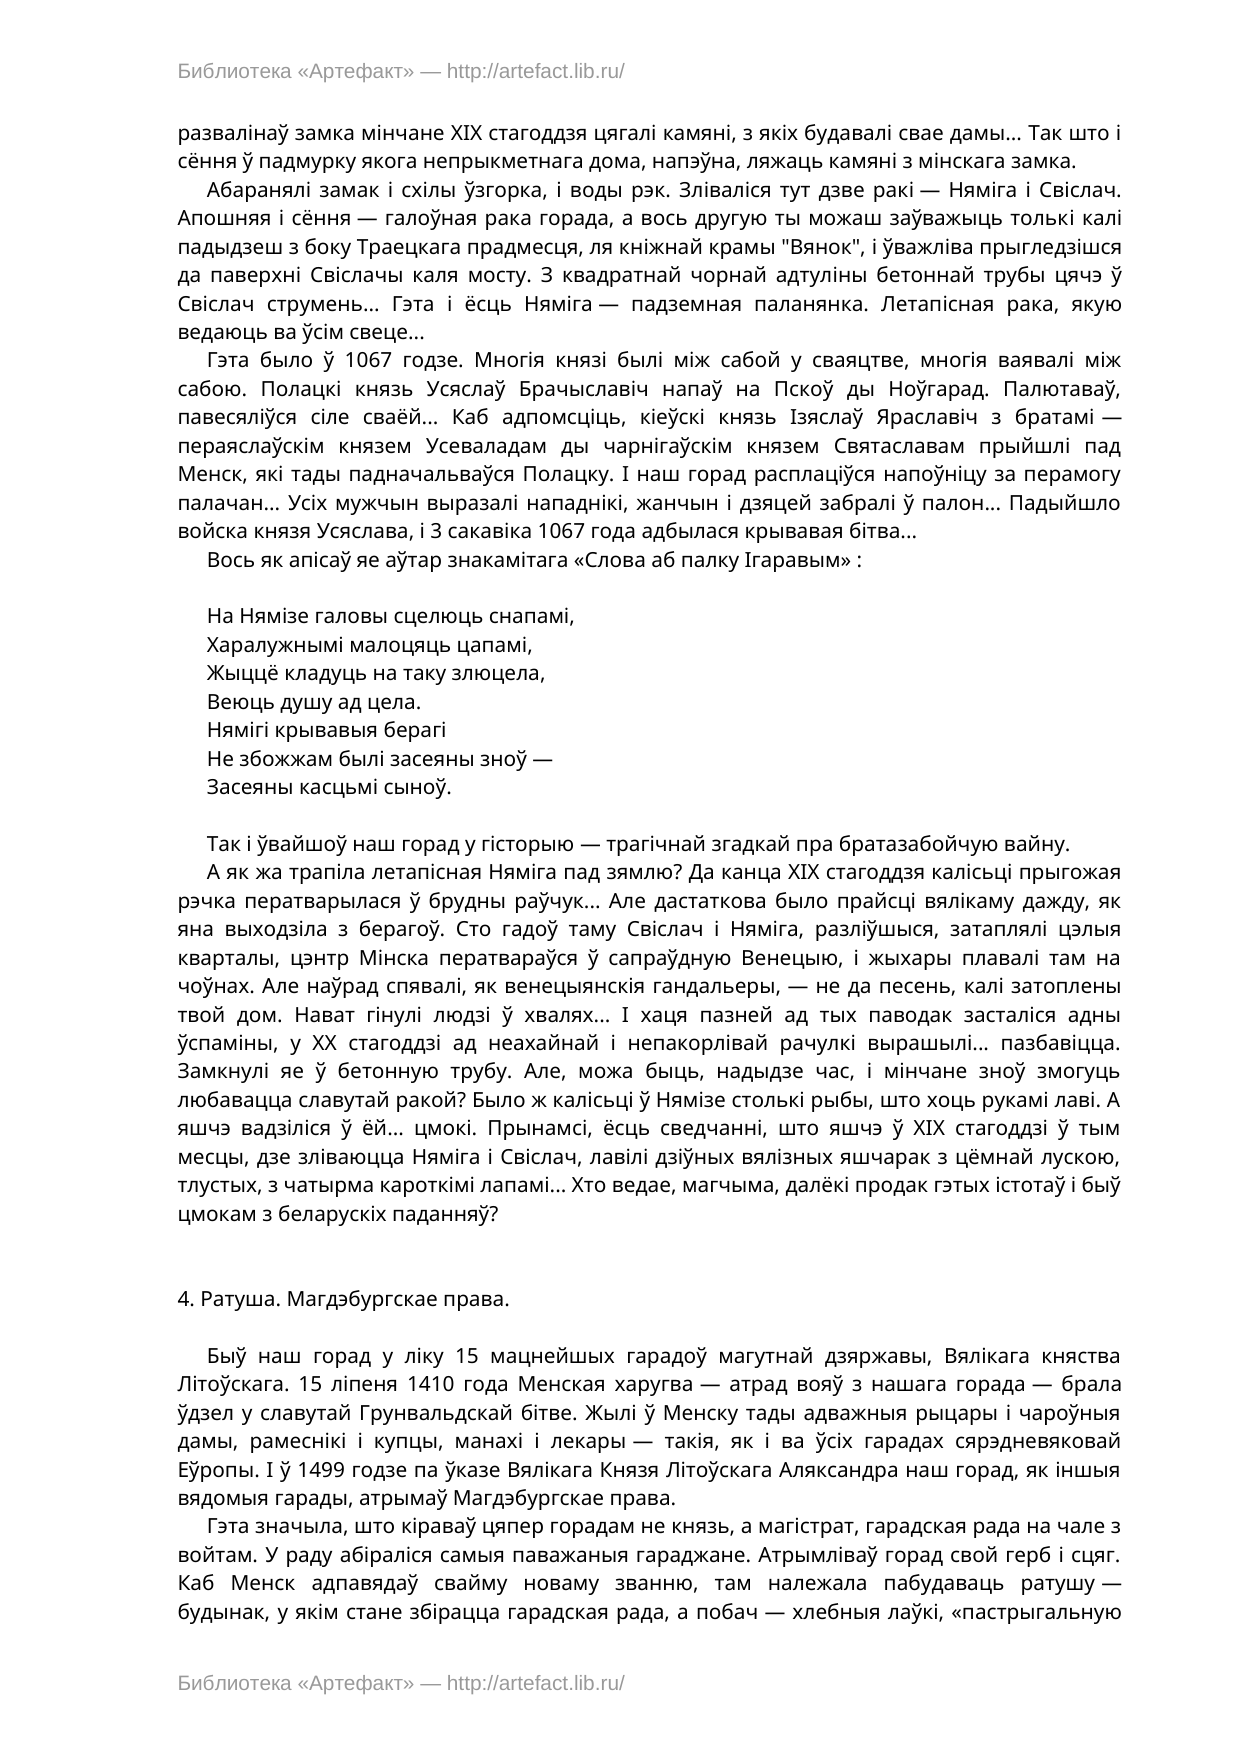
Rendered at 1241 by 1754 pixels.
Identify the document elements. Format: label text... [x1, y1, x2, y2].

text Жыццё кладуць на таку злюцела, [177, 658, 1122, 687]
subtitle 4. Ратуша. Магдэбургскае права. [177, 1284, 1122, 1312]
text Нямігі крывавыя берагі [177, 715, 1122, 744]
text Не збожжам былі засеяны зноў — [177, 744, 1122, 772]
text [177, 118, 1122, 175]
text А як жа трапіла летапісная Няміга пад зямлю? Да канца ХІХ стагоддзя калісьці прыгожая рэчка ператварылася ў брудны раўчук... Але дастаткова было прайсці вялікаму дажду, як яна выходзіла з берагоў. Сто гадоў таму Свіслач і Няміга, разліўшыся, затаплялі цэлыя кварталы, цэнтр Мінска ператвараўся ў сапраўдную Венецыю, і жыхары плавалі там на чоўнах. Але наўрад спявалі, як венецыянскія гандальеры, — не да песень, калі затоплены твой дом. Нават гінулі людзі ў хвалях... І хаця пазней ад тых паводак засталіся адны ўспаміны, у ХХ стагоддзі ад неахайнай і непакорлівай рачулкі вырашылі... пазбавіцца. Замкнулі яе ў бетонную трубу. Але, можа быць, надыдзе час, і мінчане зноў змогуць любавацца славутай ракой? Было ж калісьці ў Нямізе столькі рыбы, што хоць рукамі лаві. А яшчэ вадзіліся ў ёй... цмокі. Прынамсі, ёсць сведчанні, што яшчэ ў ХІХ стагоддзі ў тым месцы, дзе зліваюцца Няміга і Свіслач, лавілі дзіўных вялізных яшчарак з цёмнай лускою, тлустых, з чатырма кароткімі лапамі... Хто ведае, магчыма, далёкі продак гэтых істотаў і быў цмокам з беларускіх паданняў? [177, 857, 1122, 1227]
text Гэта было ў 1067 годзе. Многія князі былі між сабой у сваяцтве, многія ваявалі між сабою. Полацкі князь Усяслаў Брачыславіч напаў на Пскоў ды Ноўгарад. Палютаваў, павесяліўся сіле сваёй... Каб адпомсціць, кіеўскі князь Ізяслаў Яраславіч з братамі — пераяслаўскім князем Усеваладам ды чарнігаўскім князем Святаславам прыйшлі пад Менск, які тады падначальваўся Полацку. І наш горад расплаціўся напоўніцу за перамогу палачан... Усіх мужчын выразалі нападнікі, жанчын і дзяцей забралі ў палон... Падыйшло войска князя Усяслава, і 3 сакавіка 1067 года адбылася крывавая бітва... [177, 346, 1122, 545]
text На Нямізе галовы сцелюць снапамі, [177, 602, 1122, 630]
text Веюць душу ад цела. [177, 687, 1122, 715]
text Быў наш горад у ліку 15 мацнейшых гарадоў магутнай дзяржавы, Вялікага княства Літоўскага. 15 ліпеня 1410 года Менская харугва — атрад вояў з нашага горада — брала ўдзел у славутай Грунвальдскай бітве. Жылі ў Менску тады адважныя рыцары і чароўныя дамы, рамеснікі і купцы, манахі і лекары — такія, як і ва ўсіх гарадах сярэдневяковай Еўропы. І ў 1499 годзе па ўказе Вялікага Князя Літоўскага Аляксандра наш горад, як іншыя вядомыя гарады, атрымаў Магдэбургскае права. [177, 1341, 1122, 1512]
text Засеяны касцьмі сыноў. [177, 772, 1122, 801]
text Вось як апісаў яе аўтар знакамітага «Слова аб палку Ігаравым» : [177, 545, 1122, 573]
text Харалужнымі малоцяць цапамі, [177, 630, 1122, 658]
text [177, 1512, 1122, 1625]
text Так і ўвайшоў наш горад у гісторыю — трагічнай згадкай пра братазабойчую вайну. [177, 829, 1122, 857]
text Абаранялi замак i схiлы ўзгорка, i воды рэк. Злiвалiся тут дзве ракi — Нямiга i Свiслач. Апошняя i сёння — галоўная рака горада, а вось другую ты можаш заўважыць толькi калі падыдзеш з боку Траецкага прадмесця, ля кнiжнай крамы "Вянок", i ўважлiва прыгледзішся да паверхнi Свiслачы каля мосту. З квадратнай чорнай адтулiны бетоннай трубы цячэ ў Свiслач струмень... Гэта i ёсць Нямiга — падземная паланянка. Летапiсная рака, якую ведаюць ва ўсiм свеце... [177, 175, 1122, 346]
